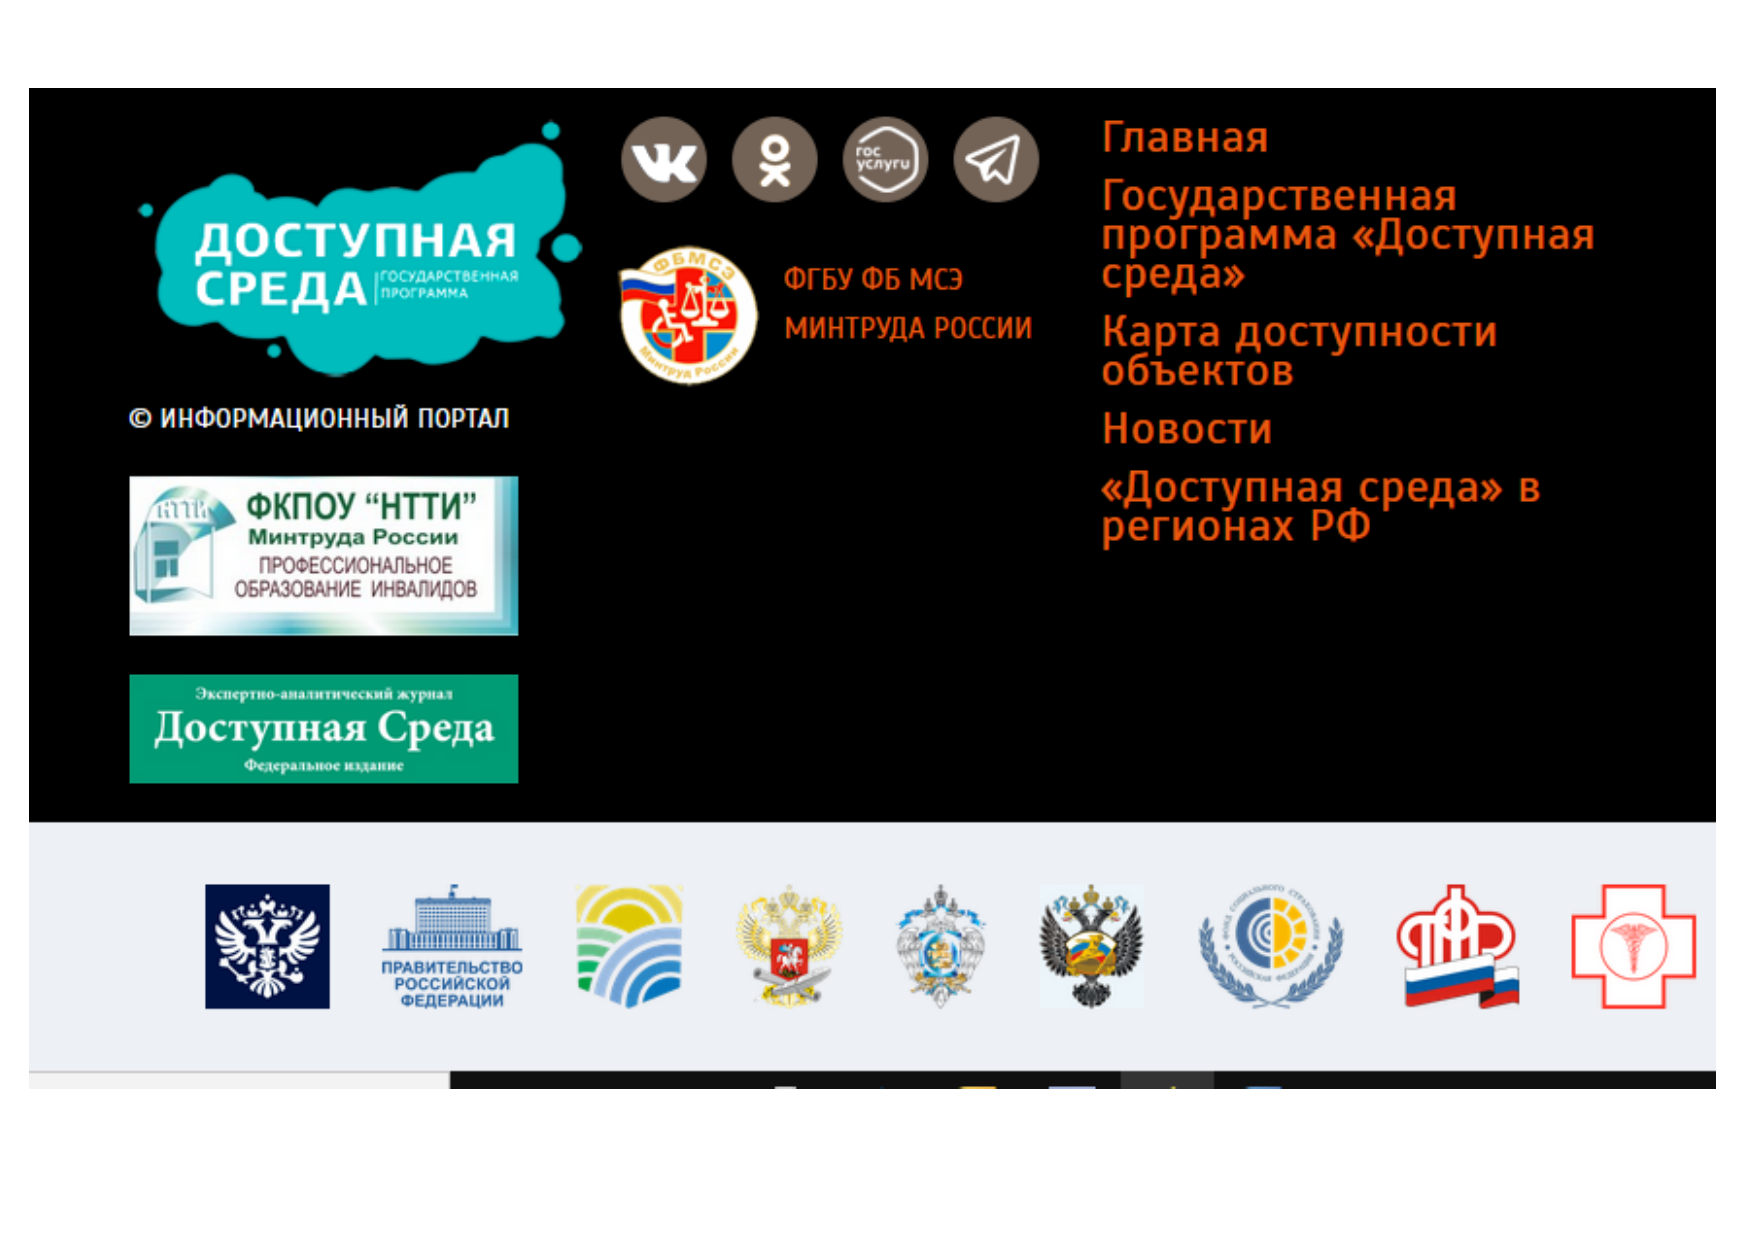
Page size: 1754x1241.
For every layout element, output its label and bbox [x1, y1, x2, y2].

picture [29, 88, 1716, 1089]
